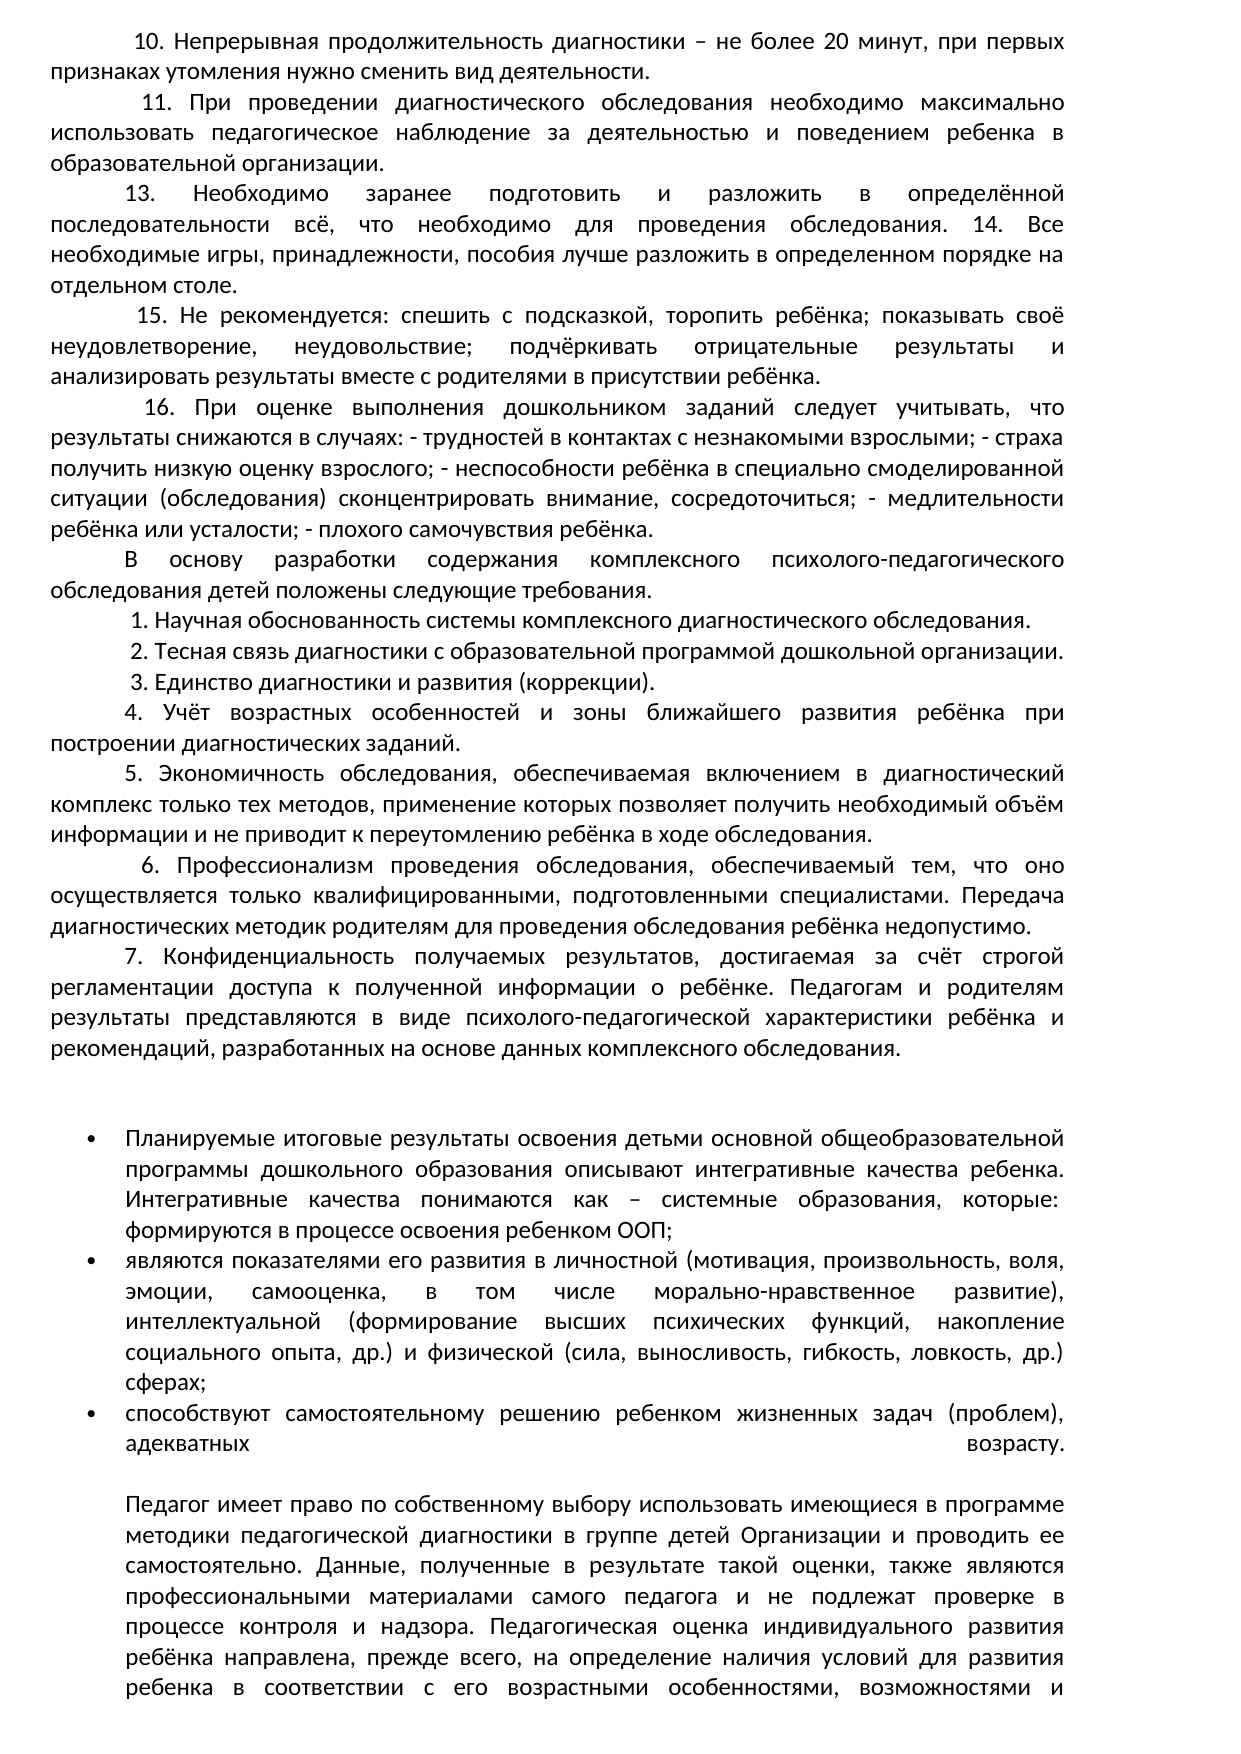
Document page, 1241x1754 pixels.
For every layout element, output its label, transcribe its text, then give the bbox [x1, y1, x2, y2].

text 4. Учёт возрастных особенностей и зоны ближайшего развития ребёнка при построении диагностических заданий. [50, 696, 1065, 757]
list Планируемые итоговые результаты освоения детьми основной общеобразовательной программы дошкольного образования описывают интегративные качества ребенка. Интегративные качества понимаются как – системные образования, которые: формируются в процессе освоения ребенком ООП; [88, 1122, 1065, 1244]
text В основу разработки содержания комплексного психолого-педагогического обследования детей положены следующие требования. [50, 544, 1065, 605]
text 13. Необходимо заранее подготовить и разложить в определённой последовательности всё, что необходимо для проведения обследования. 14. Все необходимые игры, принадлежности, пособия лучше разложить в определенном порядке на отдельном столе. [50, 177, 1065, 299]
text 6. Профессионализм проведения обследования, обеспечиваемый тем, что оно осуществляется только квалифицированными, подготовленными специалистами. Передача диагностических методик родителям для проведения обследования ребёнка недопустимо. [50, 849, 1065, 940]
text 15. Не рекомендуется: спешить с подсказкой, торопить ребёнка; показывать своё неудовлетворение, неудовольствие; подчёркивать отрицательные результаты и анализировать результаты вместе с родителями в присутствии ребёнка. [50, 299, 1065, 391]
text 16. При оценке выполнения дошкольником заданий следует учитывать, что результаты снижаются в случаях: - трудностей в контактах с незнакомыми взрослыми; - страха получить низкую оценку взрослого; - неспособности ребёнка в специально смоделированной ситуации (обследования) сконцентрировать внимание, сосредоточиться; - медлительности ребёнка или усталости; - плохого самочувствия ребёнка. [50, 391, 1065, 544]
text 3. Единство диагностики и развития (коррекции). [50, 666, 1065, 696]
text 7. Конфиденциальность получаемых результатов, достигаемая за счёт строгой регламентации доступа к полученной информации о ребёнке. Педагогам и родителям результаты представляются в виде психолого-педагогической характеристики ребёнка и рекомендаций, разработанных на основе данных комплексного обследования. [50, 940, 1065, 1062]
text 11. При проведении диагностического обследования необходимо максимально использовать педагогическое наблюдение за деятельностью и поведением ребенка в образовательной организации. [50, 86, 1065, 177]
text 10. Непрерывная продолжительность диагностики – не более 20 минут, при первых признаках утомления нужно сменить вид деятельности. [50, 25, 1065, 86]
list являются показателями его развития в личностной (мотивация, произвольность, воля, эмоции, самооценка, в том числе морально-нравственное развитие), интеллектуальной (формирование высших психических функций, накопление социального опыта, др.) и физической (сила, выносливость, гибкость, ловкость, др.) сферах; [88, 1244, 1065, 1397]
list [88, 1397, 1065, 1702]
text 1. Научная обоснованность системы комплексного диагностического обследования. [50, 605, 1065, 635]
text 5. Экономичность обследования, обеспечиваемая включением в диагностический комплекс только тех методов, применение которых позволяет получить необходимый объём информации и не приводит к переутомлению ребёнка в ходе обследования. [50, 757, 1065, 849]
text 2. Тесная связь диагностики с образовательной программой дошкольной организации. [50, 635, 1065, 666]
